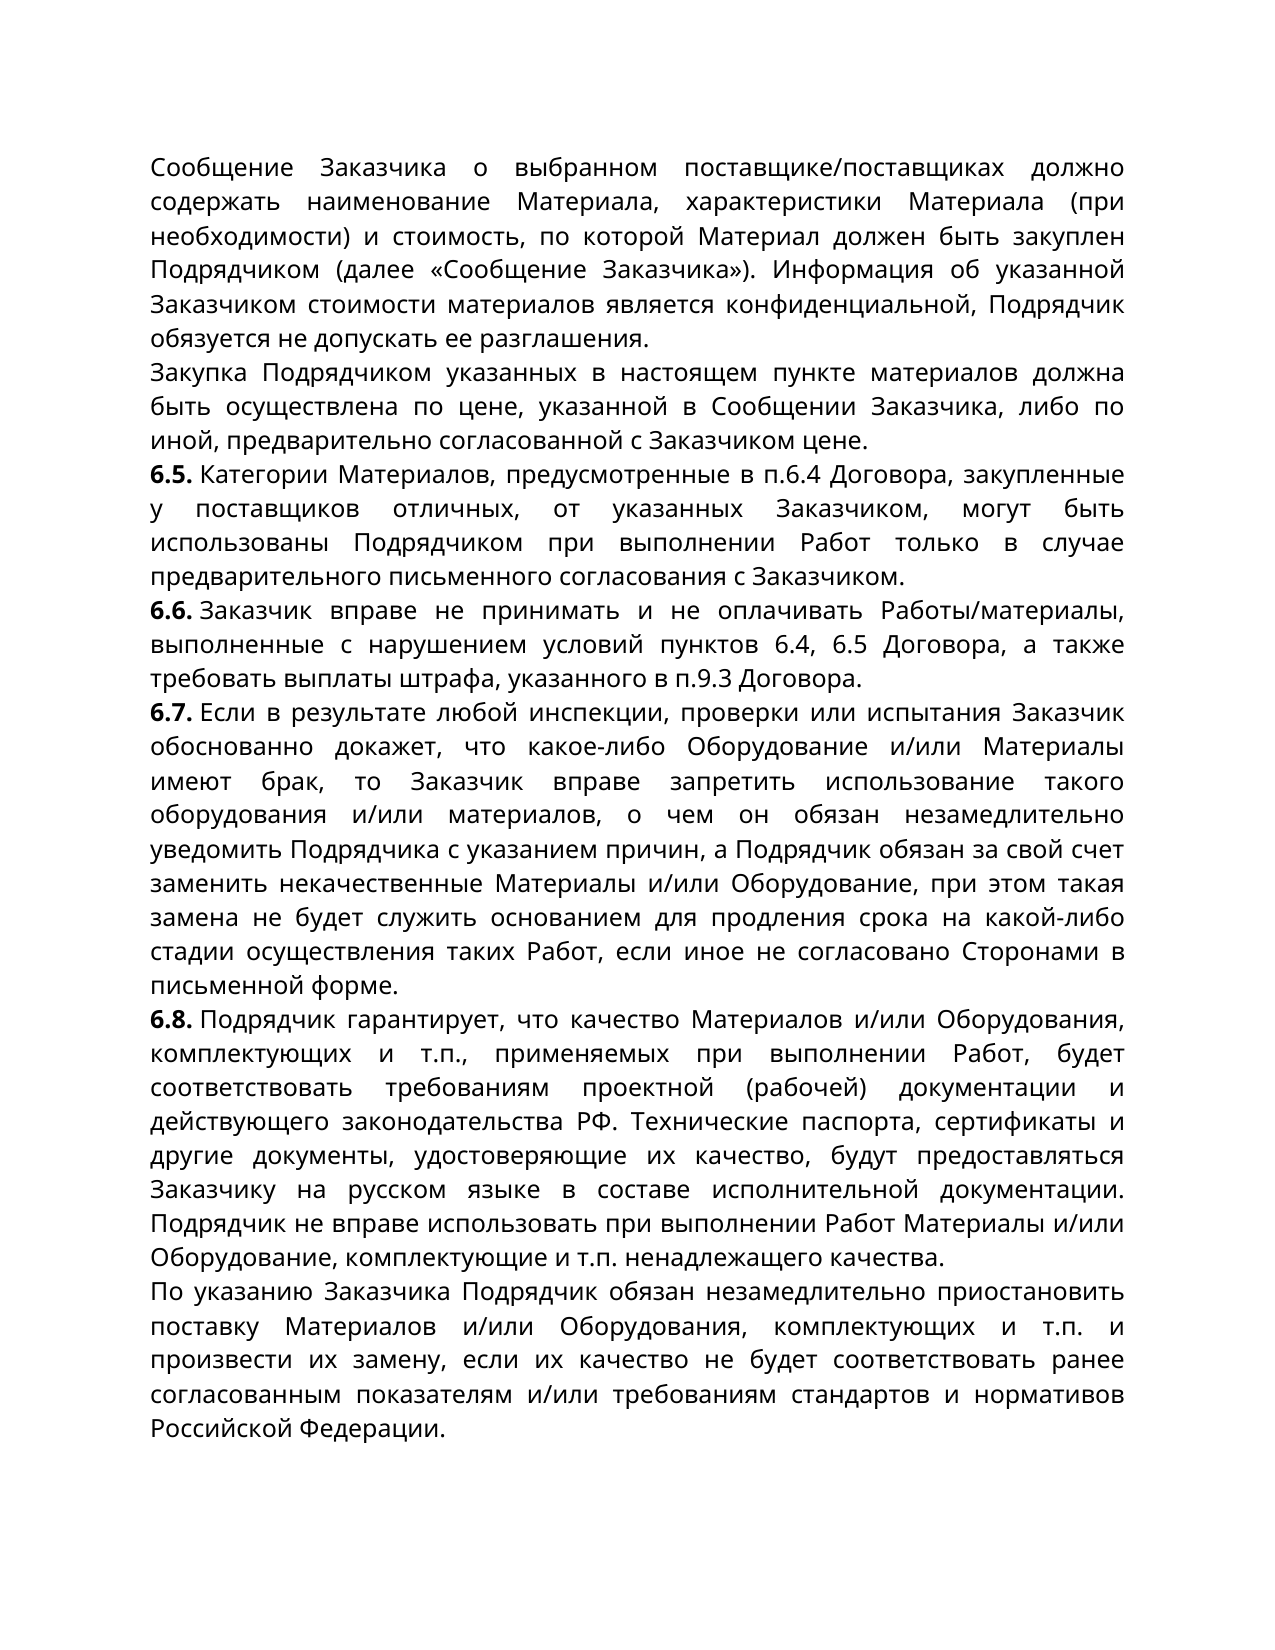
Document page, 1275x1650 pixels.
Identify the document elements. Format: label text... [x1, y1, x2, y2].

text 6.5. ‌Категории Материалов, предусмотренные в п.6.4‌ Договора, закупленные у поставщиков отличных, от указанных Заказчиком, могут быть использованы Подрядчиком при выполнении Работ только в случае предварительного письменного согласования с Заказчиком. [150, 457, 1125, 593]
text ‌По указанию Заказчика Подрядчик обязан незамедлительно приостановить поставку Материалов и/или Оборудования, комплектующих и т.п. и произвести их замену, если их качество не будет соответствовать ранее согласованным показателям и/или требованиям стандартов и нормативов Российской Федерации. [150, 1274, 1125, 1444]
text ‌Закупка Подрядчиком указанных в настоящем пункте материалов должна быть осуществлена по цене, указанной в Сообщении Заказчика, либо по иной, предварительно согласованной с Заказчиком цене. [150, 354, 1125, 457]
text 6.7. ‌Если в результате любой инспекции, проверки или испытания Заказчик обоснованно докажет, что какое-либо Оборудование и/или Материалы имеют брак, то Заказчик вправе запретить использование такого оборудования и/или материалов, о чем он обязан незамедлительно уведомить Подрядчика с указанием причин, а Подрядчик обязан за свой счет заменить некачественные Материалы и/или Оборудование, при этом такая замена не будет служить основанием для продления срока на какой-либо стадии осуществления таких Работ, если иное не согласовано Сторонами в письменной форме. [150, 695, 1125, 1002]
text ‌Сообщение Заказчика о выбранном поставщике/поставщиках должно содержать наименование Материала, характеристики Материала (при необходимости) и стоимость, по которой Материал должен быть закуплен Подрядчиком (далее «Сообщение Заказчика»). Информация об указанной Заказчиком стоимости материалов является конфиденциальной, Подрядчик обязуется не допускать ее разглашения. [150, 150, 1125, 354]
text 6.6. ‌Заказчик вправе не принимать и не оплачивать Работы/материалы, выполненные с нарушением условий пунктов 6.4‌, 6.5 Договора, а также требовать выплаты штрафа, указанного в п.9.3‌ Договора. [150, 593, 1125, 695]
text 6.8. ‌Подрядчик гарантирует, что качество Материалов и/или Оборудования, комплектующих и т.п., применяемых при выполнении Работ, будет соответствовать требованиям проектной (рабочей) документации и действующего законодательства РФ. Технические паспорта, сертификаты и другие документы, удостоверяющие их качество, будут предоставляться Заказчику на русском языке в составе исполнительной документации. Подрядчик не вправе использовать при выполнении Работ Материалы и/или Оборудование, комплектующие и т.п. ненадлежащего качества. [150, 1002, 1125, 1274]
